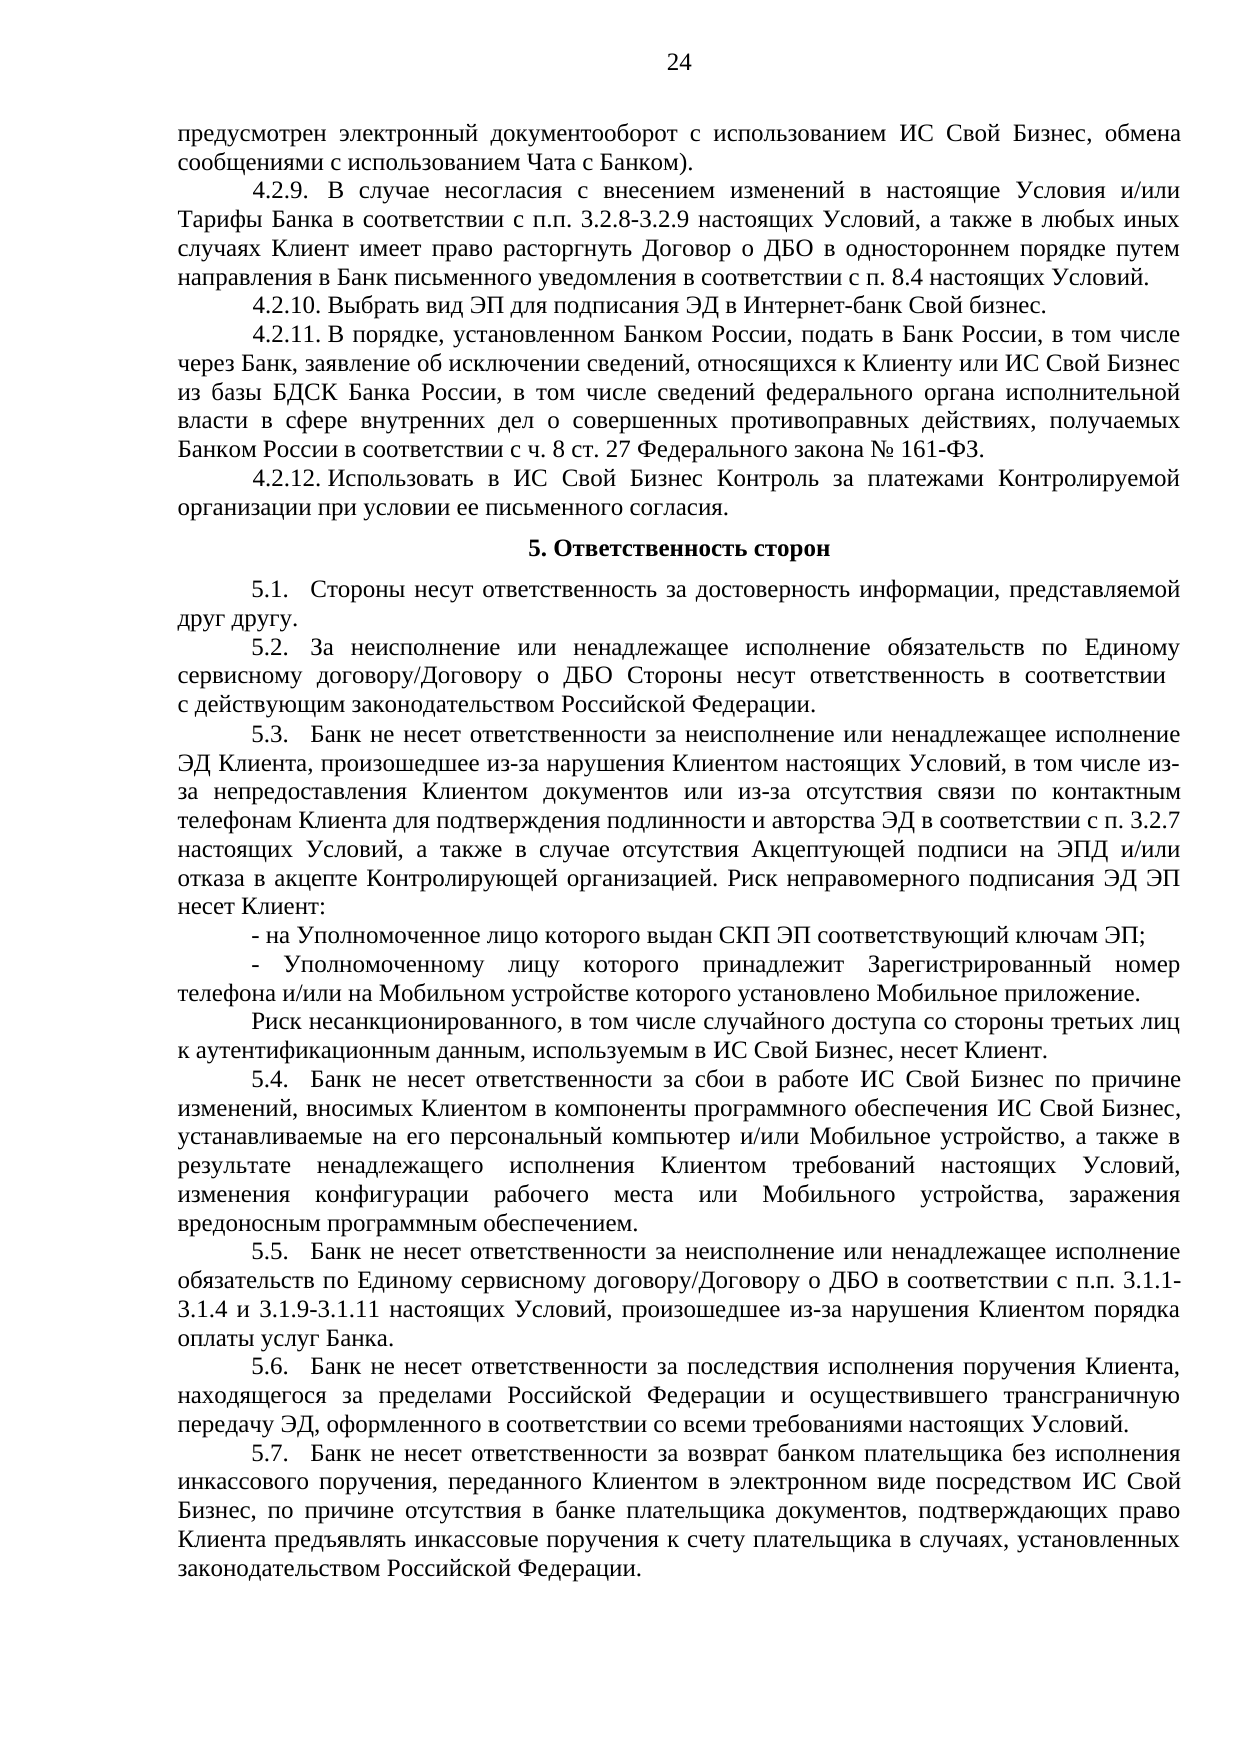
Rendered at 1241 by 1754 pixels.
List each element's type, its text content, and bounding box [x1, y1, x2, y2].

text - Уполномоченному лицу которого принадлежит Зарегистрированный номер телефона и/или на Мобильном устройстве которого установлено Мобильное приложение. [177, 949, 1181, 1006]
list Банк не несет ответственности за последствия исполнения поручения Клиента, находящегося за пределами Российской Федерации и осуществившего трансграничную передачу ЭД, оформленного в соответствии со всеми требованиями настоящих Условий. [177, 1351, 1181, 1438]
list Банк не несет ответственности за неисполнение или ненадлежащее исполнение обязательств по Единому сервисному договору/Договору о ДБО в соответствии с п.п. 3.1.1-3.1.4 и 3.1.9-3.1.11 настоящих Условий, произошедшее из-за нарушения Клиентом порядка оплаты услуг Банка. [177, 1236, 1181, 1351]
text 5. Ответственность сторон [177, 533, 1181, 562]
list Выбрать вид ЭП для подписания ЭД в Интернет-банк Свой бизнес. [177, 291, 1181, 319]
text Риск несанкционированного, в том числе случайного доступа со стороны третьих лиц к аутентификационным данным, используемым в ИС Свой Бизнес, несет Клиент. [177, 1006, 1181, 1064]
text - на Уполномоченное лицо которого выдан СКП ЭП соответствующий ключам ЭП; [177, 920, 1181, 949]
list Банк не несет ответственности за неисполнение или ненадлежащее исполнение ЭД Клиента, произошедшее из-за нарушения Клиентом настоящих Условий, в том числе из-за непредоставления Клиентом документов или из-за отсутствия связи по контактным телефонам Клиента для подтверждения подлинности и авторства ЭД в соответствии с п. 3.2.7 настоящих Условий, а также в случае отсутствия Акцептующей подписи на ЭПД и/или отказа в акцепте Контролирующей организацией. Риск неправомерного подписания ЭД ЭП несет Клиент: [177, 719, 1181, 920]
list Банк не несет ответственности за сбои в работе ИС Свой Бизнес по причине изменений, вносимых Клиентом в компоненты программного обеспечения ИС Свой Бизнес, устанавливаемые на его персональный компьютер и/или Мобильное устройство, а также в результате ненадлежащего исполнения Клиентом требований настоящих Условий, изменения конфигурации рабочего места или Мобильного устройства, заражения вредоносным программным обеспечением. [177, 1064, 1181, 1236]
list Стороны несут ответственность за достоверность информации, представляемой друг другу. [177, 574, 1181, 632]
list В порядке, установленном Банком России, подать в Банк России, в том числе через Банк, заявление об исключении сведений, относящихся к Клиенту или ИС Свой Бизнес из базы БДСК Банка России, в том числе сведений федерального органа исполнительной власти в сфере внутренних дел о совершенных противоправных действиях, получаемых Банком России в соответствии с ч. 8 ст. 27 Федерального закона № 161-ФЗ. [177, 319, 1181, 463]
list В случае несогласия с внесением изменений в настоящие Условия и/или Тарифы Банка в соответствии с п.п. 3.2.8-3.2.9 настоящих Условий, а также в любых иных случаях Клиент имеет право расторгнуть Договор о ДБО в одностороннем порядке путем направления в Банк письменного уведомления в соответствии с п. 8.4 настоящих Условий. [177, 176, 1181, 291]
list Банк не несет ответственности за возврат банком плательщика без исполнения инкассового поручения, переданного Клиентом в электронном виде посредством ИС Свой Бизнес, по причине отсутствия в банке плательщика документов, подтверждающих право Клиента предъявлять инкассовые поручения к счету плательщика в случаях, установленных законодательством Российской Федерации. [177, 1438, 1181, 1581]
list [177, 118, 1181, 176]
list Использовать в ИС Свой Бизнес Контроль за платежами Контролируемой организации при условии ее письменного согласия. [177, 463, 1181, 521]
list За неисполнение или ненадлежащее исполнение обязательств по Единому сервисному договору/Договору о ДБО Стороны несут ответственность в соответствии с действующим законодательством Российской Федерации. [177, 632, 1181, 719]
